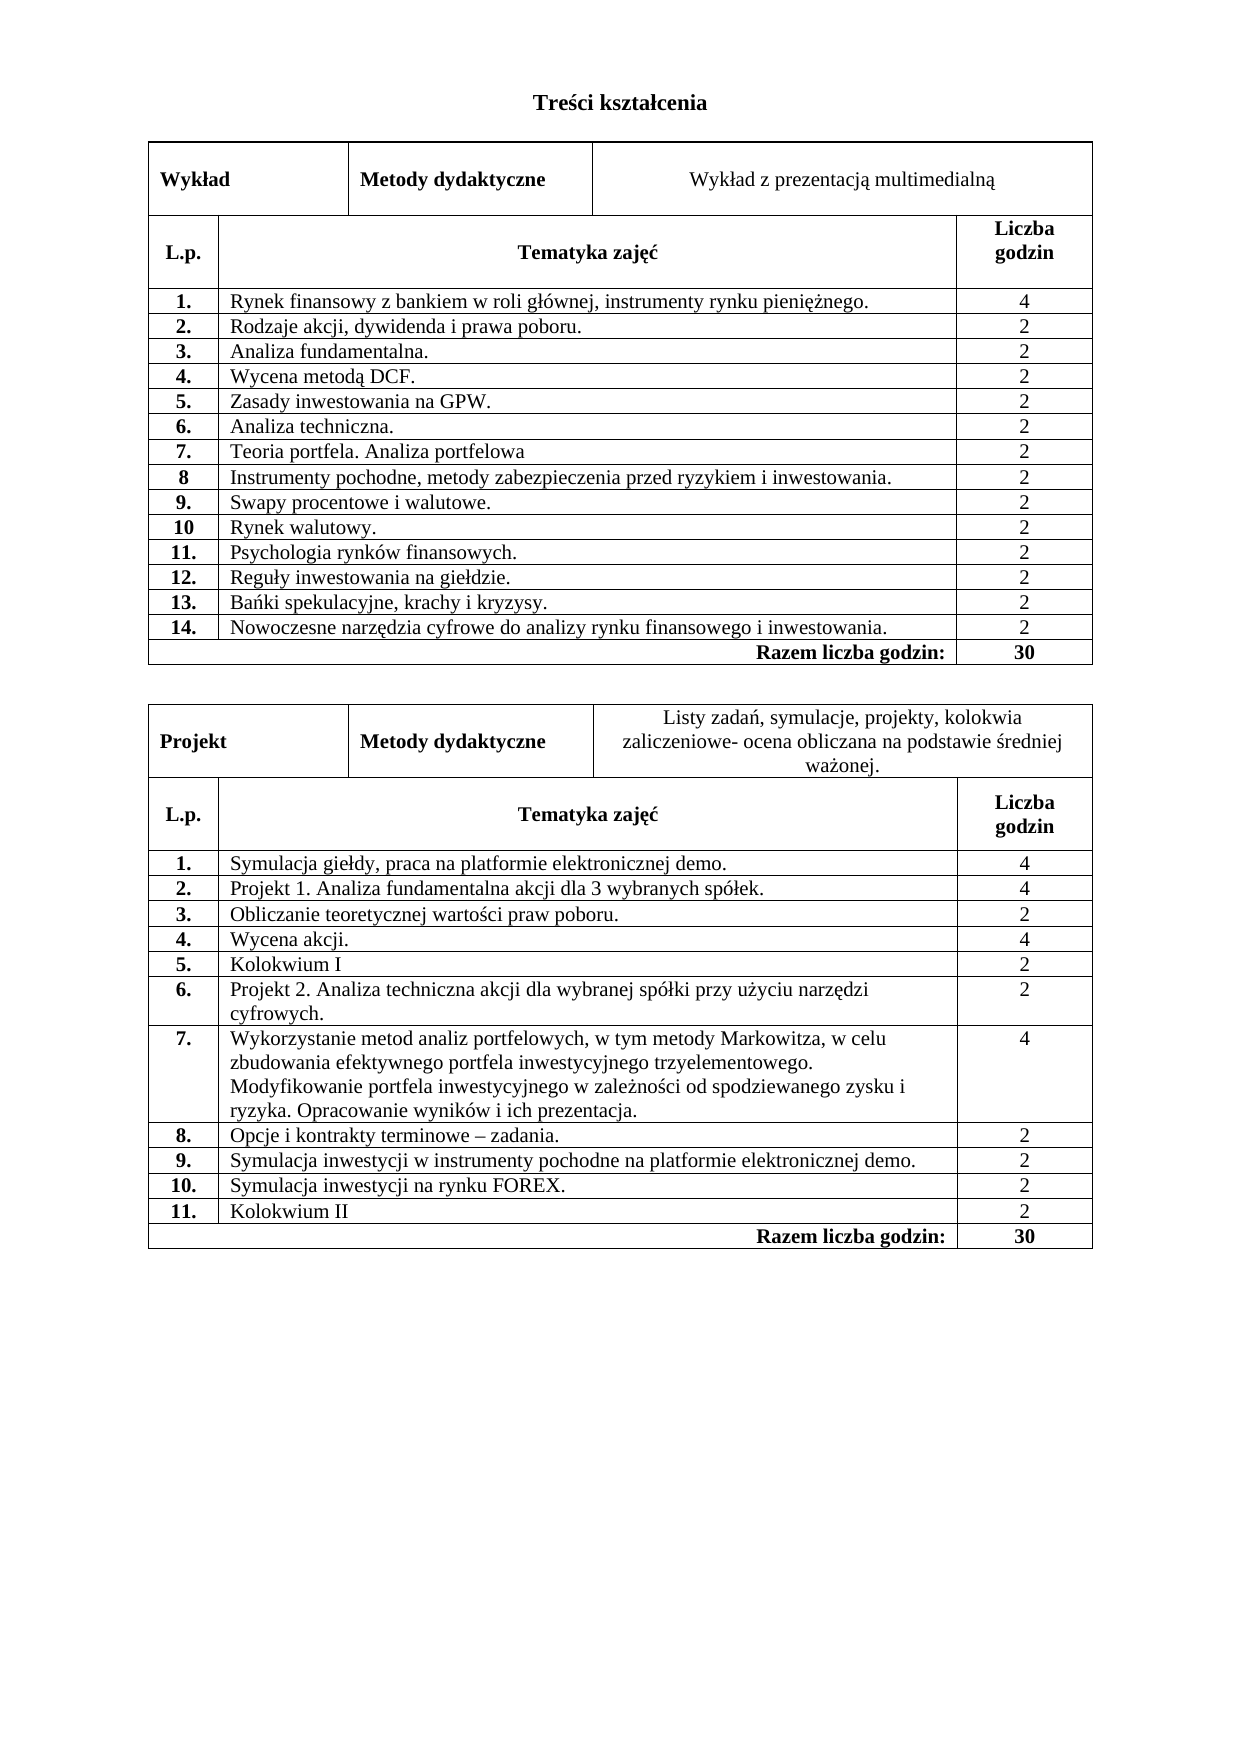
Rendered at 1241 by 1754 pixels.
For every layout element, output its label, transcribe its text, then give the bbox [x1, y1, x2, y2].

table_cell 2 [957, 490, 1092, 514]
table_cell 8. [149, 1123, 218, 1147]
table_cell 7. [149, 1026, 218, 1122]
table_cell 4 [958, 1026, 1092, 1122]
table_cell 2 [957, 339, 1092, 363]
table_cell 2 [957, 515, 1092, 539]
table_cell Rodzaje akcji, dywidenda i prawa poboru. [219, 314, 956, 338]
table_cell 2 [957, 414, 1092, 438]
table_cell 11. [149, 1199, 218, 1223]
table_cell Teoria portfela. Analiza portfelowa [219, 440, 956, 463]
table_cell Instrumenty pochodne, metody zabezpieczenia przed ryzykiem i inwestowania. [219, 465, 956, 489]
table_cell Tematyka zajęć [219, 216, 956, 288]
table_cell 12. [149, 565, 218, 589]
table_cell 1. [149, 289, 218, 313]
table_cell Zasady inwestowania na GPW. [219, 389, 956, 413]
table_cell Bańki spekulacyjne, krachy i kryzysy. [219, 590, 956, 614]
table_header Listy zadań, symulacje, projekty, kolokwia zaliczeniowe- ocena obliczana na podstawie średniej ważonej. [594, 705, 1092, 777]
table_cell 30 [958, 1224, 1092, 1248]
table_cell Liczba godzin [958, 778, 1092, 850]
table_cell 2 [957, 389, 1092, 413]
table_cell 4 [957, 289, 1092, 313]
table_cell 2 [958, 1123, 1092, 1147]
table_cell 4. [149, 927, 218, 951]
table_header Projekt [149, 705, 348, 777]
table_cell 9. [149, 490, 218, 514]
table_cell 7. [149, 440, 218, 463]
table_cell Liczba godzin [957, 216, 1092, 288]
table_cell 4. [149, 364, 218, 388]
table_cell 4 [958, 876, 1092, 900]
table_cell Kolokwium II [219, 1199, 957, 1223]
table_cell Obliczanie teoretycznej wartości praw poboru. [219, 901, 957, 926]
table_cell 6. [149, 977, 218, 1025]
table_cell 2 [958, 1174, 1092, 1197]
table_cell Projekt 2. Analiza techniczna akcji dla wybranej spółki przy użyciu narzędzi cyfrowych. [219, 977, 957, 1025]
table_header Wykład [149, 143, 348, 214]
table_cell 1. [149, 851, 218, 875]
text Treści kształcenia [148, 89, 1092, 115]
table_cell Wycena akcji. [219, 927, 957, 951]
table_cell Swapy procentowe i walutowe. [219, 490, 956, 514]
table_cell 2. [149, 314, 218, 338]
table_cell 2 [958, 1199, 1092, 1223]
table_cell 4 [958, 927, 1092, 951]
table_cell 6. [149, 414, 218, 438]
table_cell 3. [149, 901, 218, 926]
table_cell 2 [958, 901, 1092, 926]
table_cell Razem liczba godzin: [149, 1224, 957, 1248]
table_cell Wycena metodą DCF. [219, 364, 956, 388]
table_cell Symulacja inwestycji w instrumenty pochodne na platformie elektronicznej demo. [219, 1148, 957, 1172]
table_cell 2 [957, 440, 1092, 463]
table_cell Wykorzystanie metod analiz portfelowych, w tym metody Markowitza, w celu zbudowania efektywnego portfela inwestycyjnego trzyelementowego. Modyfikowanie portfela inwestycyjnego w zależności od spodziewanego zysku i ryzyka. Opracowanie wyników i ich prezentacja. [219, 1026, 957, 1122]
table_cell Symulacja inwestycji na rynku FOREX. [219, 1174, 957, 1197]
table_cell 2 [957, 465, 1092, 489]
table_cell 13. [149, 590, 218, 614]
table_cell Razem liczba godzin: [149, 640, 956, 664]
table_cell 14. [149, 615, 218, 639]
table_cell 9. [149, 1148, 218, 1172]
table_cell 2 [958, 1148, 1092, 1172]
table_cell L.p. [149, 216, 218, 288]
table_cell 30 [957, 640, 1092, 664]
table_cell 8 [149, 465, 218, 489]
table_cell L.p. [149, 778, 218, 850]
table_cell Projekt 1. Analiza fundamentalna akcji dla 3 wybranych spółek. [219, 876, 957, 900]
table_cell 2 [958, 952, 1092, 976]
table_cell Kolokwium I [219, 952, 957, 976]
table_cell 2 [957, 314, 1092, 338]
table_header Wykład z prezentacją multimedialną [593, 143, 1092, 214]
table_cell 3. [149, 339, 218, 363]
table_cell 4 [958, 851, 1092, 875]
table_cell 10. [149, 1174, 218, 1197]
table_cell 2 [958, 977, 1092, 1025]
table_cell Reguły inwestowania na giełdzie. [219, 565, 956, 589]
table_cell Analiza techniczna. [219, 414, 956, 438]
table_cell Symulacja giełdy, praca na platformie elektronicznej demo. [219, 851, 957, 875]
table_cell 2 [957, 590, 1092, 614]
table_cell Nowoczesne narzędzia cyfrowe do analizy rynku finansowego i inwestowania. [219, 615, 956, 639]
table_cell 2 [957, 615, 1092, 639]
table_cell 2. [149, 876, 218, 900]
table_cell 10 [149, 515, 218, 539]
table_cell Rynek finansowy z bankiem w roli głównej, instrumenty rynku pieniężnego. [219, 289, 956, 313]
table_cell Rynek walutowy. [219, 515, 956, 539]
table_cell 2 [957, 565, 1092, 589]
table_header Metody dydaktyczne [349, 143, 592, 214]
table_cell 11. [149, 540, 218, 564]
table_cell Opcje i kontrakty terminowe – zadania. [219, 1123, 957, 1147]
table_cell 5. [149, 389, 218, 413]
table_cell Analiza fundamentalna. [219, 339, 956, 363]
table_header Metody dydaktyczne [349, 705, 593, 777]
table_cell Psychologia rynków finansowych. [219, 540, 956, 564]
table_cell 2 [957, 364, 1092, 388]
table_cell 5. [149, 952, 218, 976]
table_cell Tematyka zajęć [219, 778, 957, 850]
table_cell 2 [957, 540, 1092, 564]
